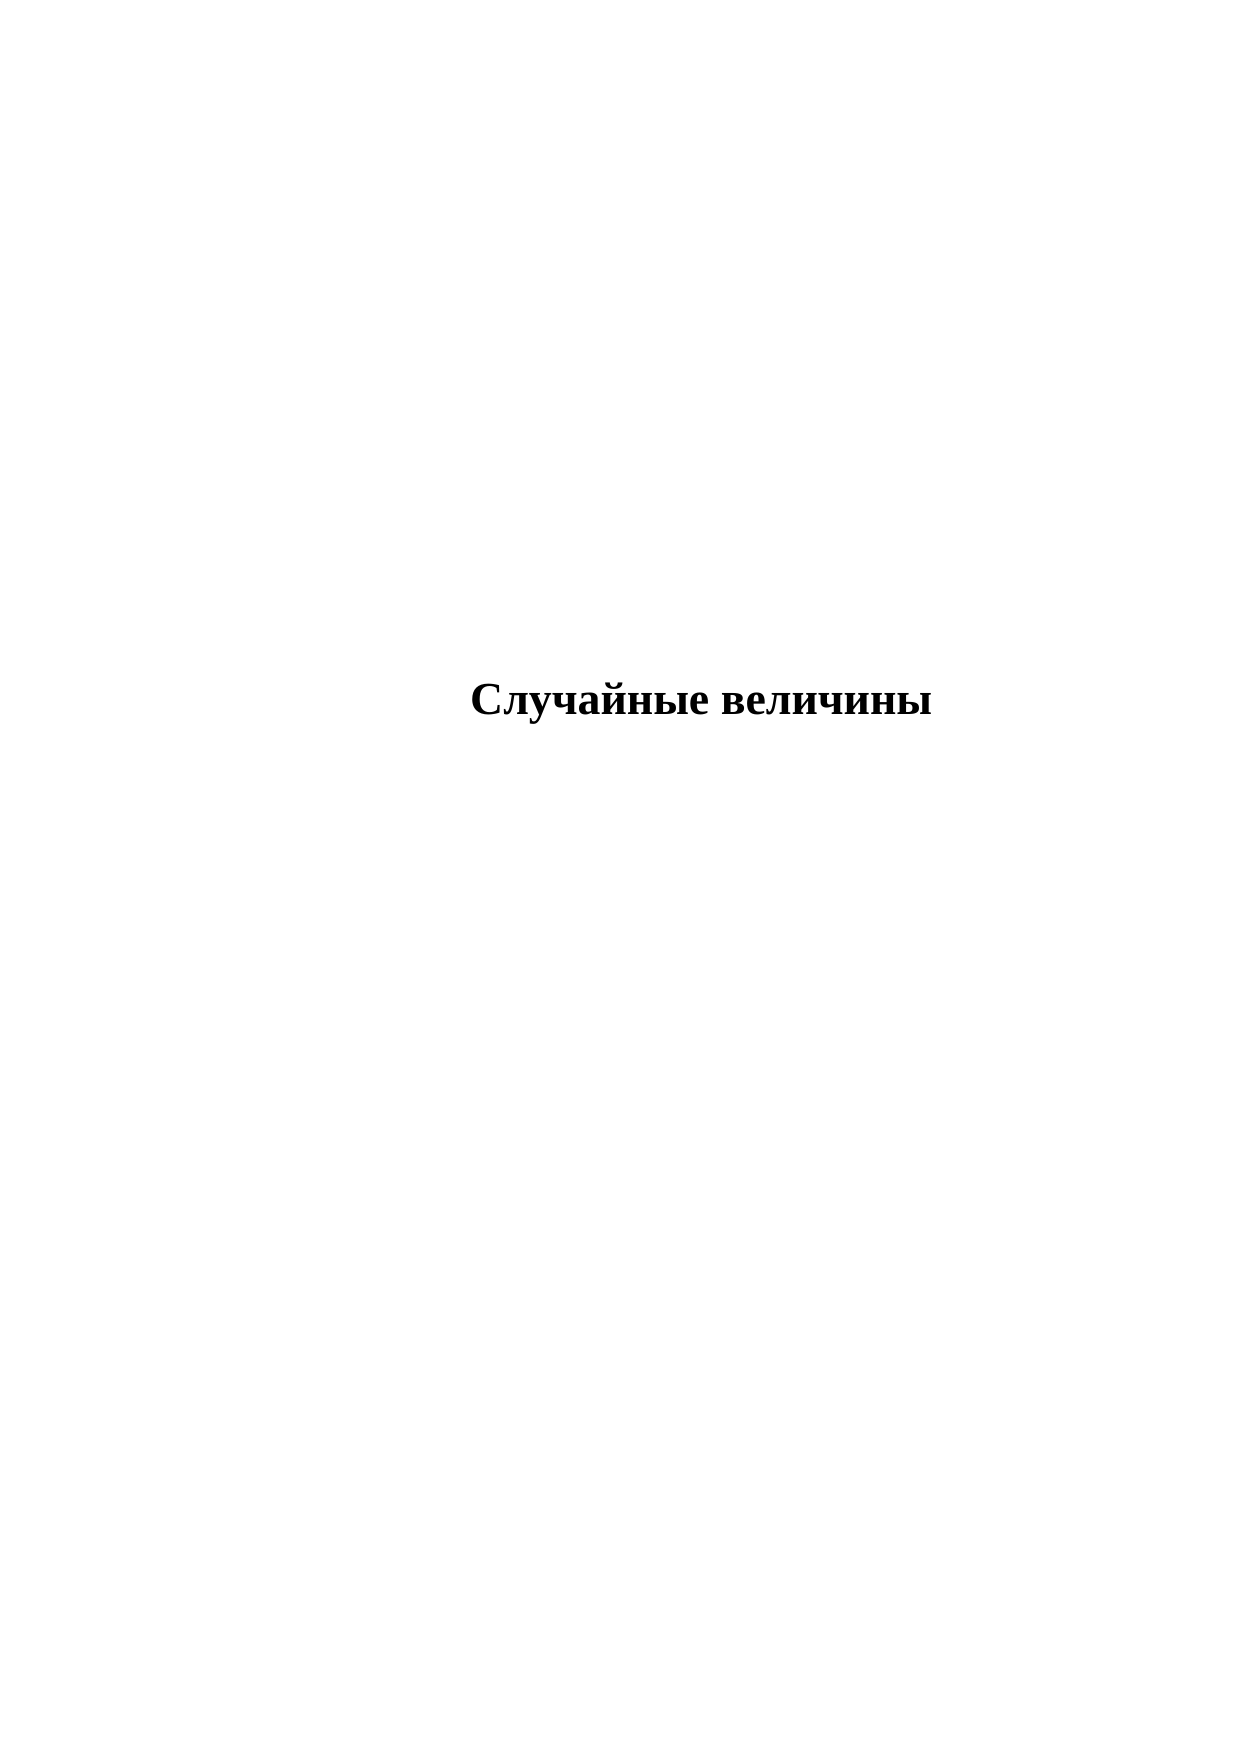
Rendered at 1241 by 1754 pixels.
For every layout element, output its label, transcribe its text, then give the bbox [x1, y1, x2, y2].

text Случайные величины [177, 672, 1152, 724]
